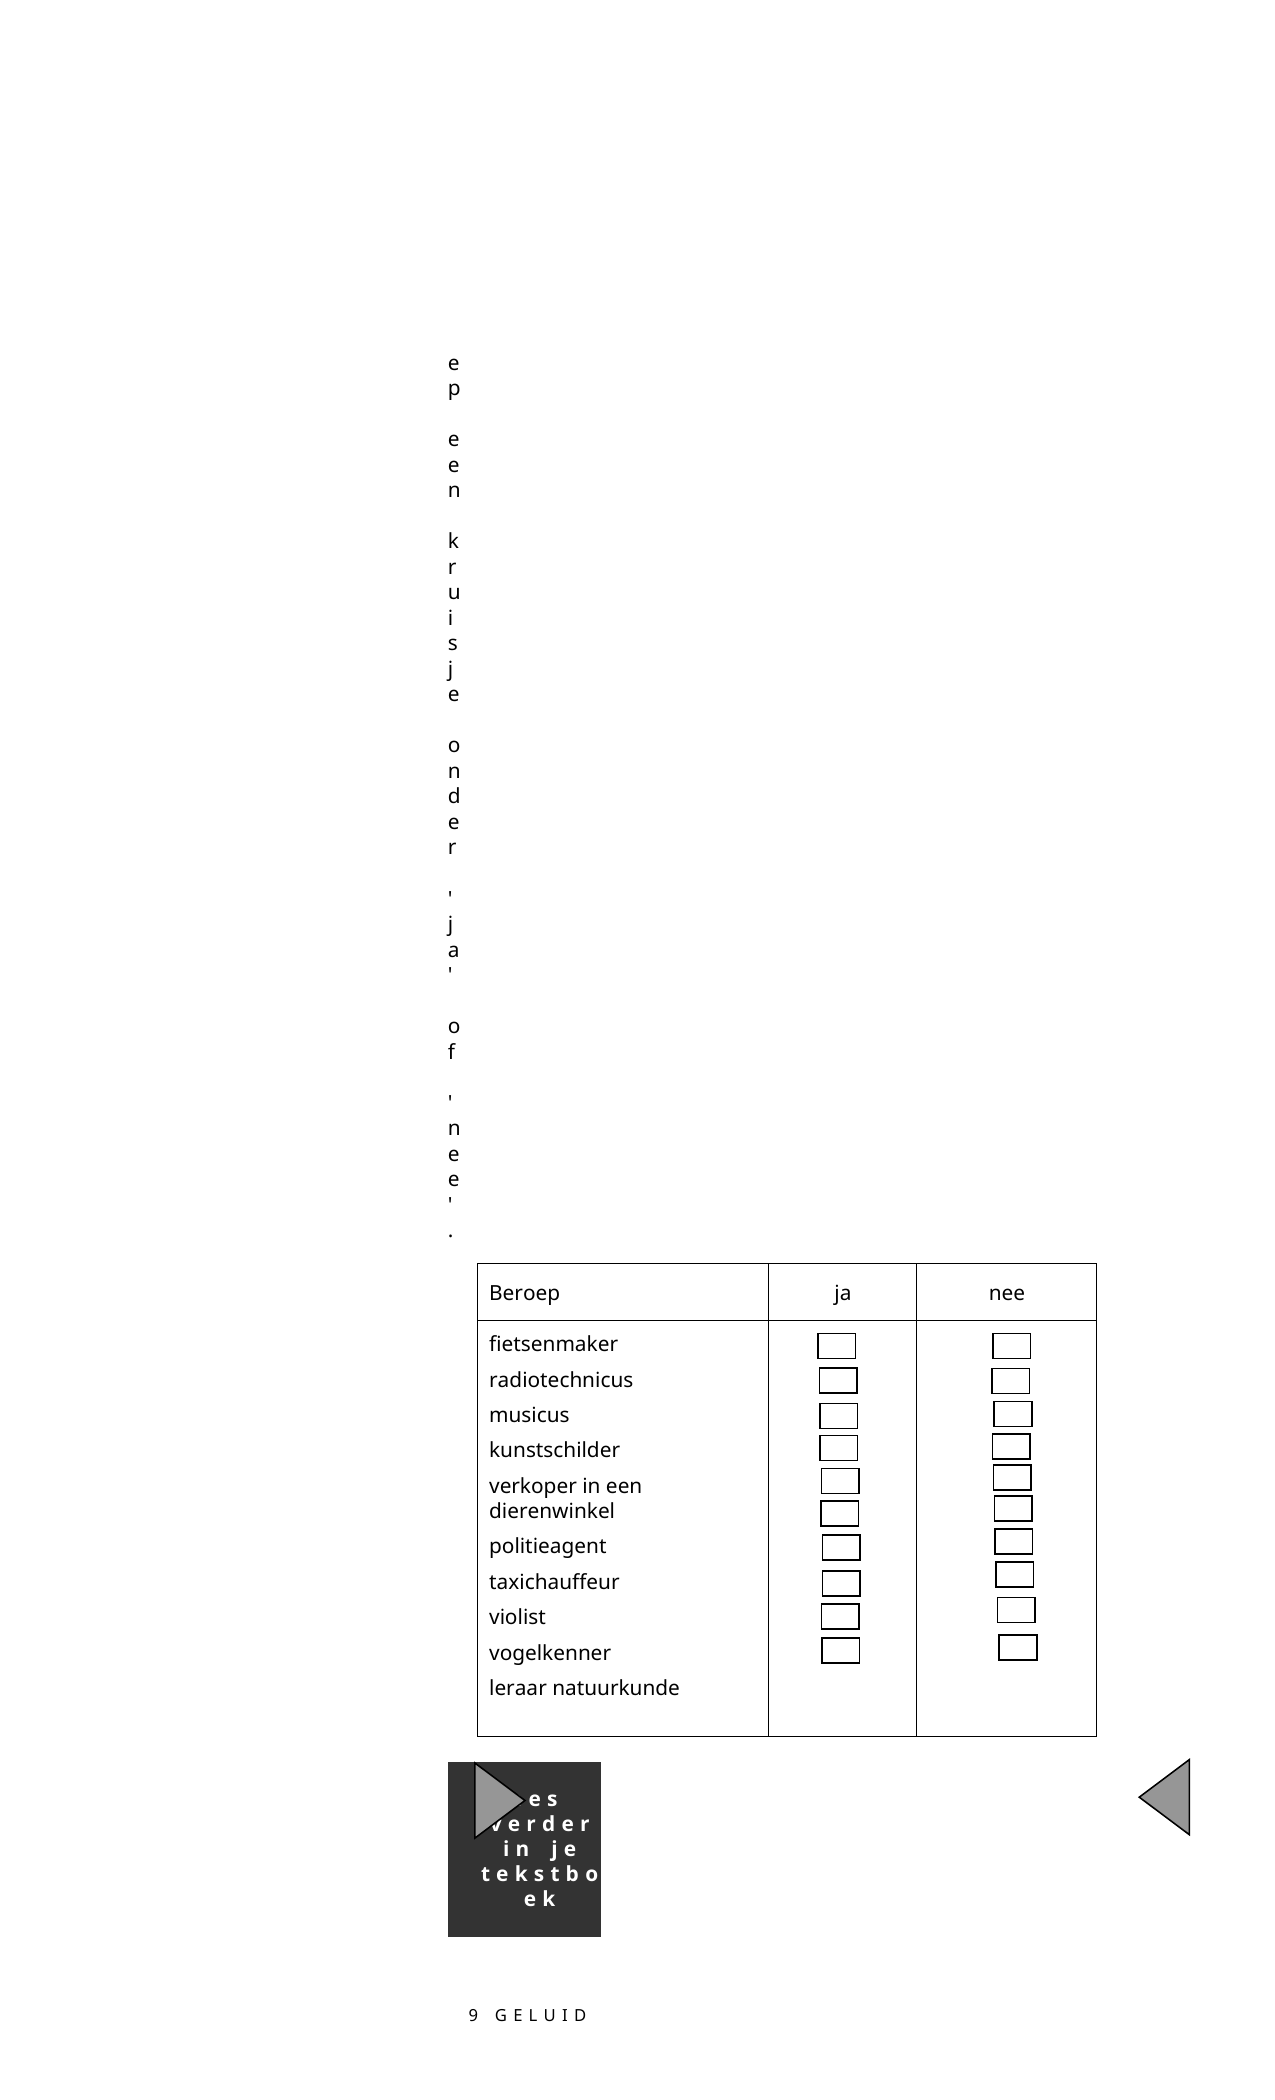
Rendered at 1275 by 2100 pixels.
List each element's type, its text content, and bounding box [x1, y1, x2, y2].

table_cell [769, 1321, 916, 1736]
table_cell [917, 1321, 1096, 1736]
text Lees verder in je tekstboek [448, 1787, 601, 1912]
table_cell fietsenmaker radiotechnicus musicus kunstschilder verkoper in een dierenwinkel politieagent taxichauffeur violist vogelkenner leraar natuurkunde [478, 1321, 768, 1736]
table_header nee [917, 1264, 1096, 1320]
table_header Beroep [478, 1264, 768, 1320]
table_header ja [769, 1264, 916, 1320]
